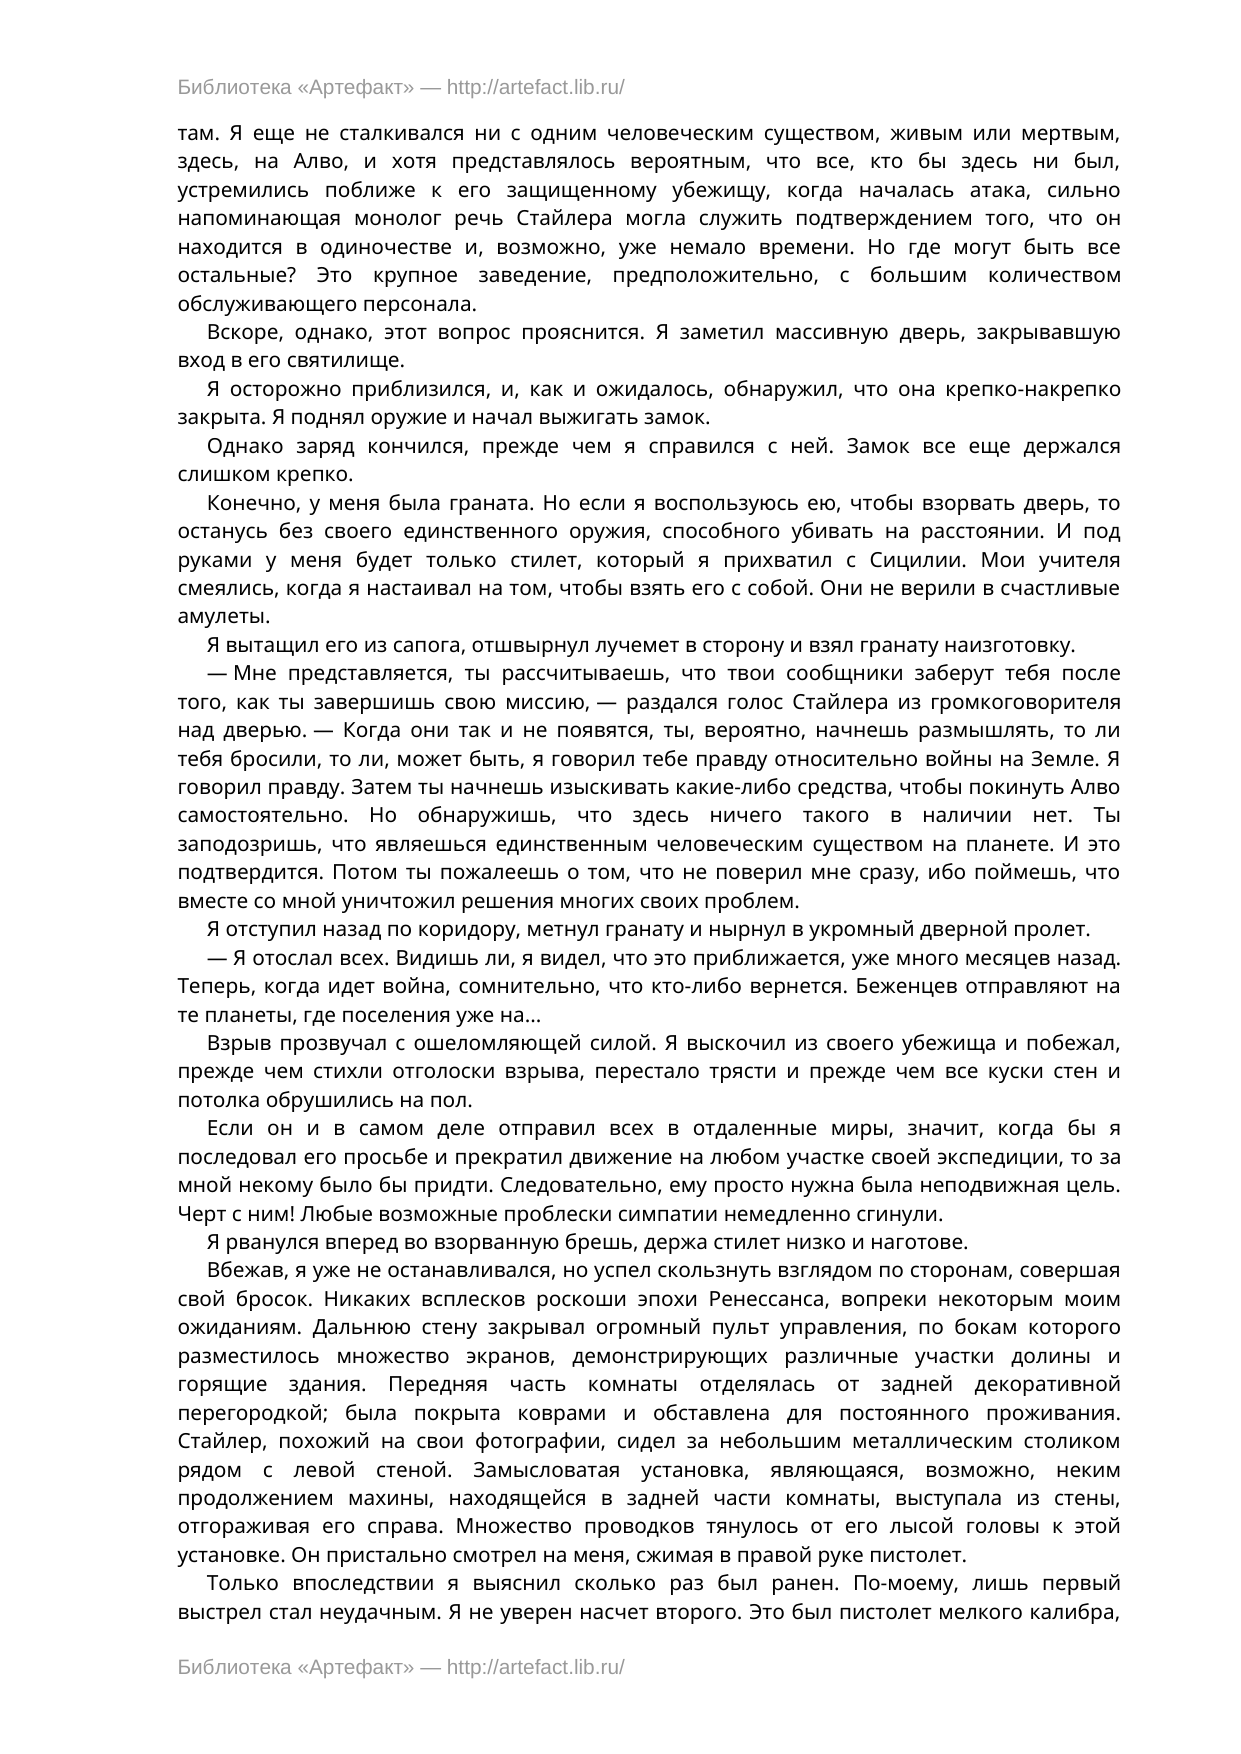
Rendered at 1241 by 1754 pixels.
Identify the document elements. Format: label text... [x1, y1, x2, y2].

text Конечно, у меня была граната. Но если я воспользуюсь ею, чтобы взорвать дверь, то останусь без своего единственного оружия, способного убивать на расстоянии. И под руками у меня будет только стилет, который я прихватил с Сицилии. Мои учителя смеялись, когда я настаивал на том, чтобы взять его с собой. Они не верили в счастливые амулеты. [177, 488, 1122, 630]
text — Я отослал всех. Видишь ли, я видел, что это приближается, уже много месяцев назад. Теперь, когда идет война, сомнительно, что кто-либо вернется. Беженцев отправляют на те планеты, где поселения уже на... [177, 943, 1122, 1028]
text Вбежав, я уже не останавливался, но успел скользнуть взглядом по сторонам, совершая свой бросок. Никаких всплесков роскоши эпохи Ренессанса, вопреки некоторым моим ожиданиям. Дальнюю стену закрывал огромный пульт управления, по бокам которого разместилось множество экранов, демонстрирующих различные участки долины и горящие здания. Передняя часть комнаты отделялась от задней декоративной перегородкой; была покрыта коврами и обставлена для постоянного проживания. Стайлер, похожий на свои фотографии, сидел за небольшим металлическим столиком рядом с левой стеной. Замысловатая установка, являющаяся, возможно, неким продолжением махины, находящейся в задней части комнаты, выступала из стены, отгораживая его справа. Множество проводков тянулось от его лысой головы к этой установке. Он пристально смотрел на меня, сжимая в правой руке пистолет. [177, 1256, 1122, 1568]
text Я вытащил его из сапога, отшвырнул лучемет в сторону и взял гранату наизготовку. [177, 630, 1122, 658]
text Я отступил назад по коридору, метнул гранату и нырнул в укромный дверной пролет. [177, 914, 1122, 943]
text Вскоре, однако, этот вопрос прояснится. Я заметил массивную дверь, закрывавшую вход в его святилище. [177, 317, 1122, 374]
text Если он и в самом деле отправил всех в отдаленные миры, значит, когда бы я последовал его просьбе и прекратил движение на любом участке своей экспедиции, то за мной некому было бы придти. Следовательно, ему просто нужна была неподвижная цель. Черт с ним! Любые возможные проблески симпатии немедленно сгинули. [177, 1113, 1122, 1227]
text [177, 118, 1122, 317]
text Я осторожно приблизился, и, как и ожидалось, обнаружил, что она крепко-накрепко закрыта. Я поднял оружие и начал выжигать замок. [177, 374, 1122, 431]
text Я рванулся вперед во взорванную брешь, держа стилет низко и наготове. [177, 1227, 1122, 1256]
text Взрыв прозвучал с ошеломляющей силой. Я выскочил из своего убежища и побежал, прежде чем стихли отголоски взрыва, перестало трясти и прежде чем все куски стен и потолка обрушились на пол. [177, 1028, 1122, 1113]
text — Мне представляется, ты рассчитываешь, что твои сообщники заберут тебя после того, как ты завершишь свою миссию, — раздался голос Стайлера из громкоговорителя над дверью. — Когда они так и не появятся, ты, вероятно, начнешь размышлять, то ли тебя бросили, то ли, может быть, я говорил тебе правду относительно войны на Земле. Я говорил правду. Затем ты начнешь изыскивать какие-либо средства, чтобы покинуть Алво самостоятельно. Но обнаружишь, что здесь ничего такого в наличии нет. Ты заподозришь, что являешься единственным человеческим существом на планете. И это подтвердится. Потом ты пожалеешь о том, что не поверил мне сразу, ибо поймешь, что вместе со мной уничтожил решения многих своих проблем. [177, 658, 1122, 914]
text Однако заряд кончился, прежде чем я справился с ней. Замок все еще держался слишком крепко. [177, 431, 1122, 488]
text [177, 1568, 1122, 1625]
